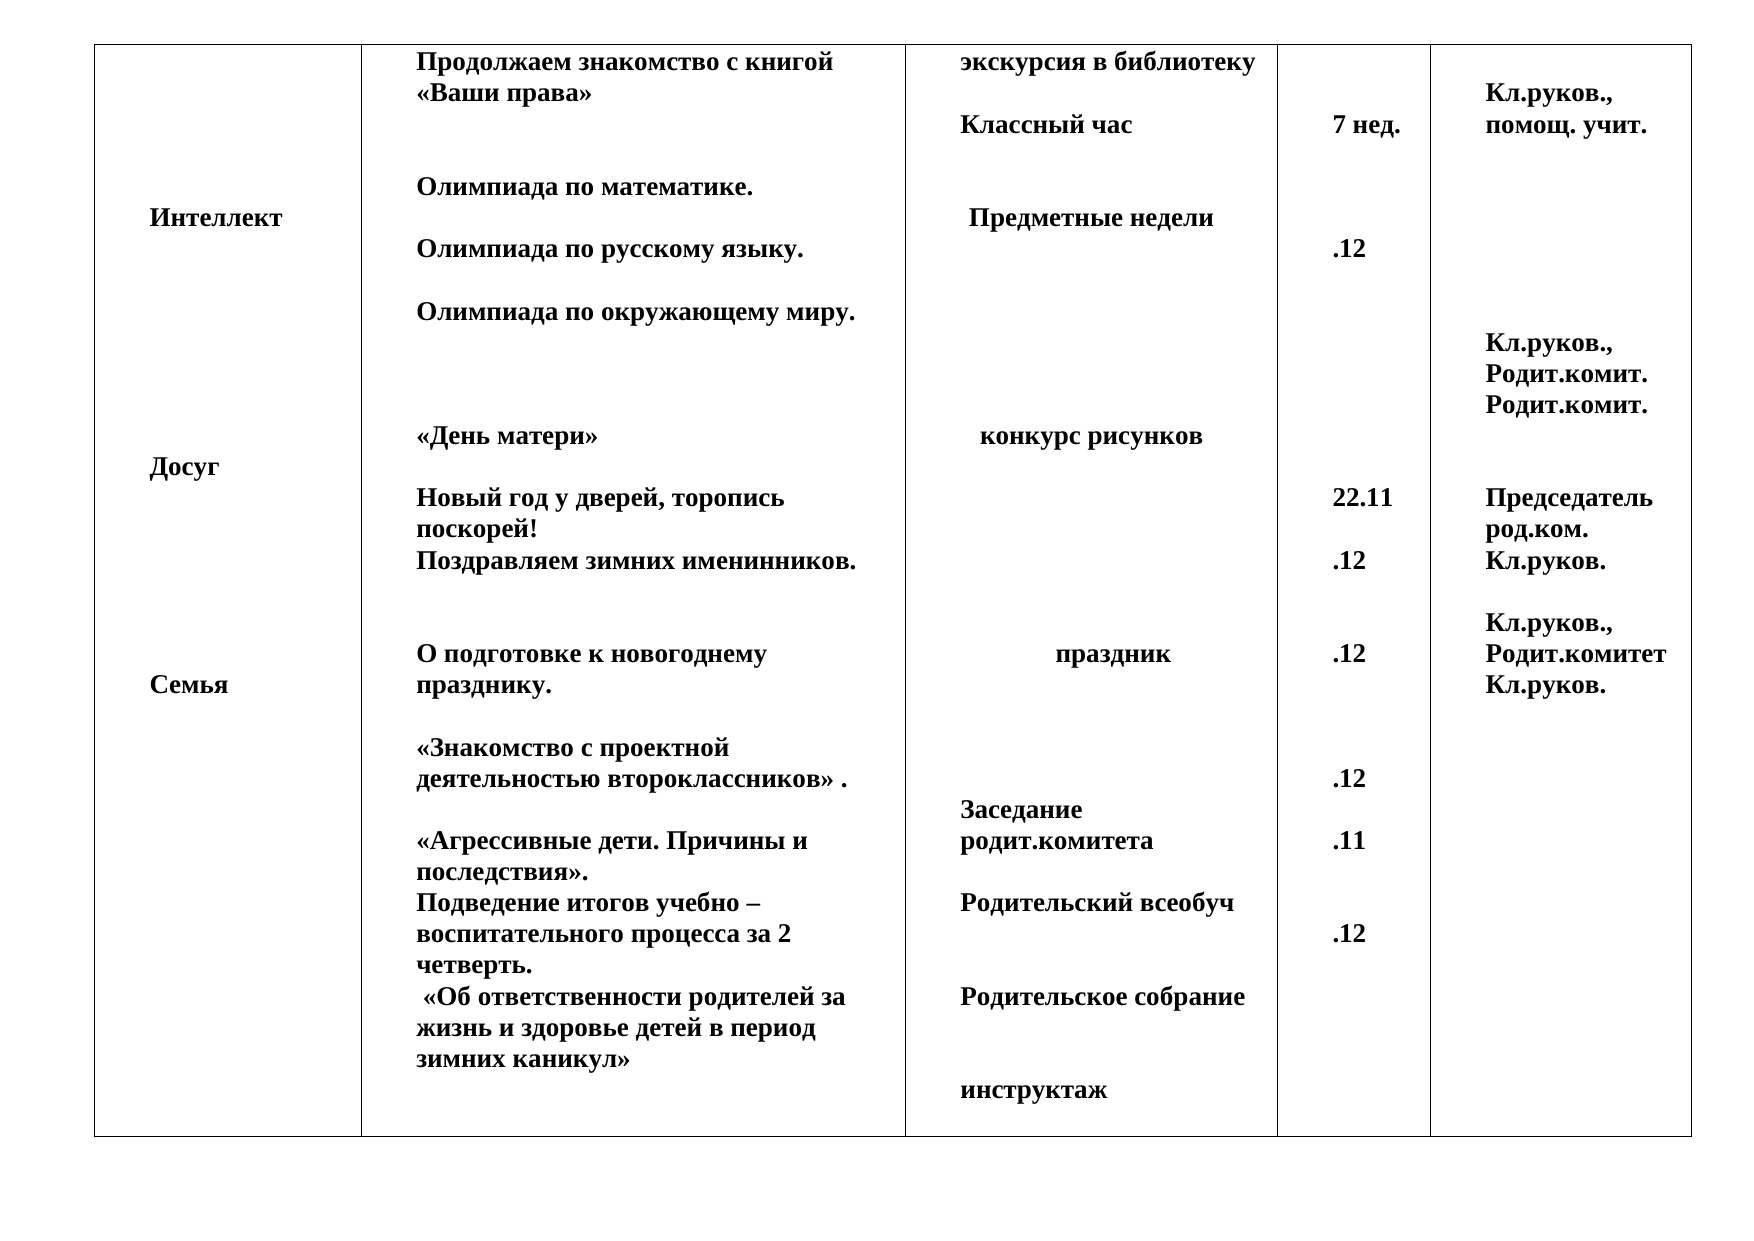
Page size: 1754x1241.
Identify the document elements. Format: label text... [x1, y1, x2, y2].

table_cell 1 нед. 2 нед. 3 нед. 2 нед. 4 нед. 3 нед. 5 нед. 6 нед. 7 нед. .12 22.11 .12 .12 .12 .11 .12 [1278, 45, 1430, 1136]
table_cell Взаимодействие Здоровье Нравственность Интеллект Досуг Семья [95, 45, 361, 1136]
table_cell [362, 45, 416, 1136]
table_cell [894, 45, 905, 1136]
